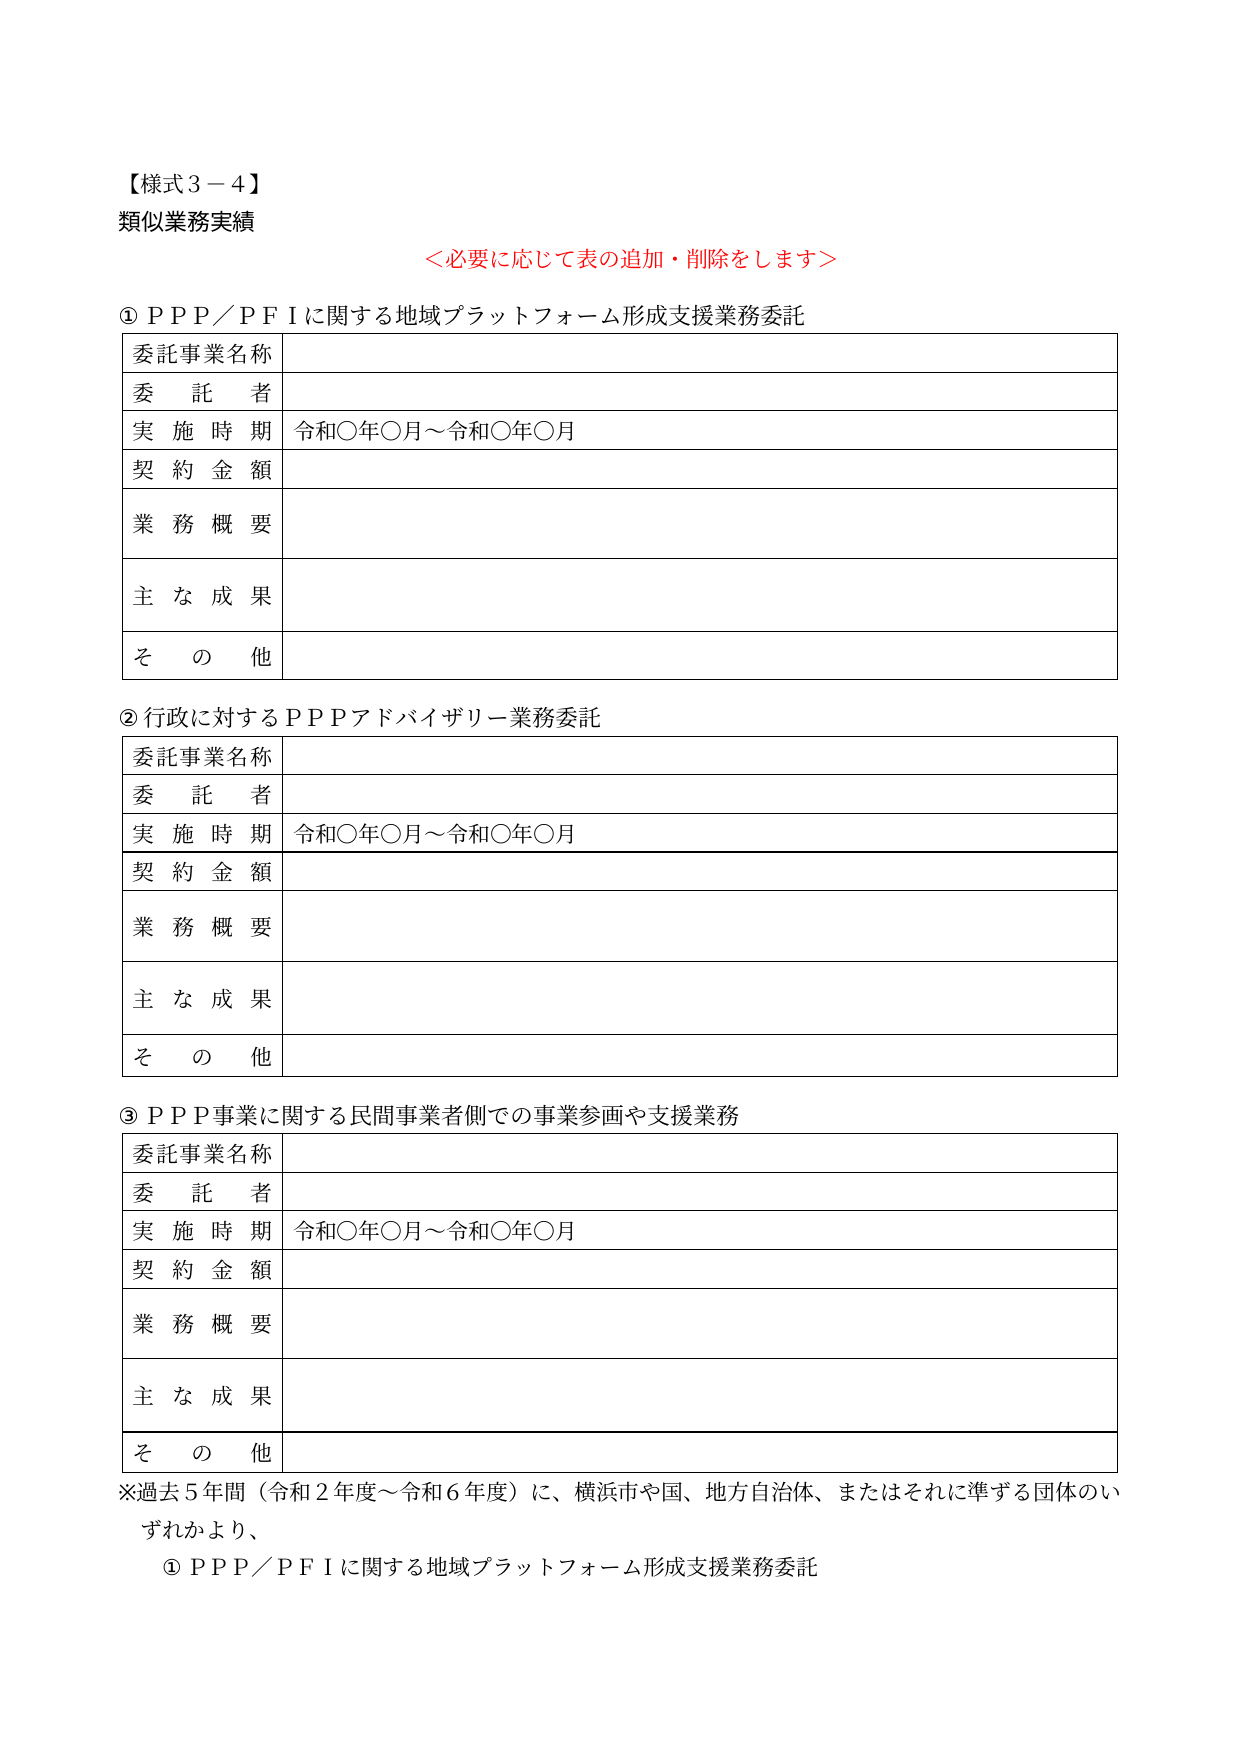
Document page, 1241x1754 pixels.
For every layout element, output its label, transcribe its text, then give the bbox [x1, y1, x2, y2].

table_cell 実施時期 [123, 411, 282, 449]
table_cell 委託者 [123, 373, 282, 410]
table_cell [283, 489, 1117, 558]
table_cell [283, 853, 1117, 890]
table_cell 主な成果 [123, 1359, 282, 1431]
table_cell [283, 775, 1117, 813]
table_cell 委託者 [123, 1173, 282, 1210]
table_cell 業務概要 [123, 489, 282, 558]
table_cell 業務概要 [123, 891, 282, 961]
text ①ＰＰＰ／ＰＦＩに関する地域プラットフォーム形成支援業務委託 [118, 296, 1122, 333]
table_cell その他 [123, 1433, 282, 1472]
table_cell 主な成果 [123, 559, 282, 631]
table_cell その他 [123, 1035, 282, 1076]
text ※過去５年間（令和２年度～令和６年度）に、横浜市や国、地方自治体、またはそれに準ずる団体のいずれかより、 [118, 1473, 1122, 1548]
table_cell 令和〇年〇月～令和〇年〇月 [283, 1211, 1117, 1249]
table_cell 業務概要 [123, 1289, 282, 1358]
table_cell 契約金額 [123, 1250, 282, 1287]
table_cell [283, 1433, 1117, 1472]
table_cell 実施時期 [123, 814, 282, 851]
table_cell 契約金額 [123, 853, 282, 890]
table_header [283, 334, 1117, 372]
table_cell [283, 891, 1117, 961]
table_cell [283, 559, 1117, 631]
table_header [283, 1134, 1117, 1172]
table_header 委託事業名称 [123, 737, 282, 774]
table_cell 契約金額 [123, 450, 282, 487]
table_cell その他 [123, 632, 282, 678]
table_cell 実施時期 [123, 1211, 282, 1249]
text ③ＰＰＰ事業に関する民間事業者側での事業参画や支援業務 [118, 1096, 1122, 1133]
table_cell 主な成果 [123, 962, 282, 1034]
text ②行政に対するＰＰＰアドバイザリー業務委託 [118, 698, 1122, 736]
text 類似業務実績 [118, 202, 1122, 239]
table_cell [283, 962, 1117, 1034]
table_header 委託事業名称 [123, 1134, 282, 1172]
text ＜必要に応じて表の追加・削除をします＞ [140, 239, 1122, 277]
table_cell 令和〇年〇月～令和〇年〇月 [283, 411, 1117, 449]
table_cell [283, 1289, 1117, 1358]
table_cell 令和〇年〇月～令和〇年〇月 [283, 814, 1117, 851]
table_cell [283, 632, 1117, 678]
table_header 委託事業名称 [123, 334, 282, 372]
table_cell [283, 450, 1117, 487]
table_cell [283, 1250, 1117, 1287]
table_cell [283, 373, 1117, 410]
text ①ＰＰＰ／ＰＦＩに関する地域プラットフォーム形成支援業務委託 [118, 1548, 1122, 1585]
table_cell [283, 1359, 1117, 1431]
table_header [283, 737, 1117, 774]
text 【様式３－４】 [118, 164, 1122, 202]
table_cell [283, 1035, 1117, 1076]
table_cell 委託者 [123, 775, 282, 813]
table_cell [283, 1173, 1117, 1210]
